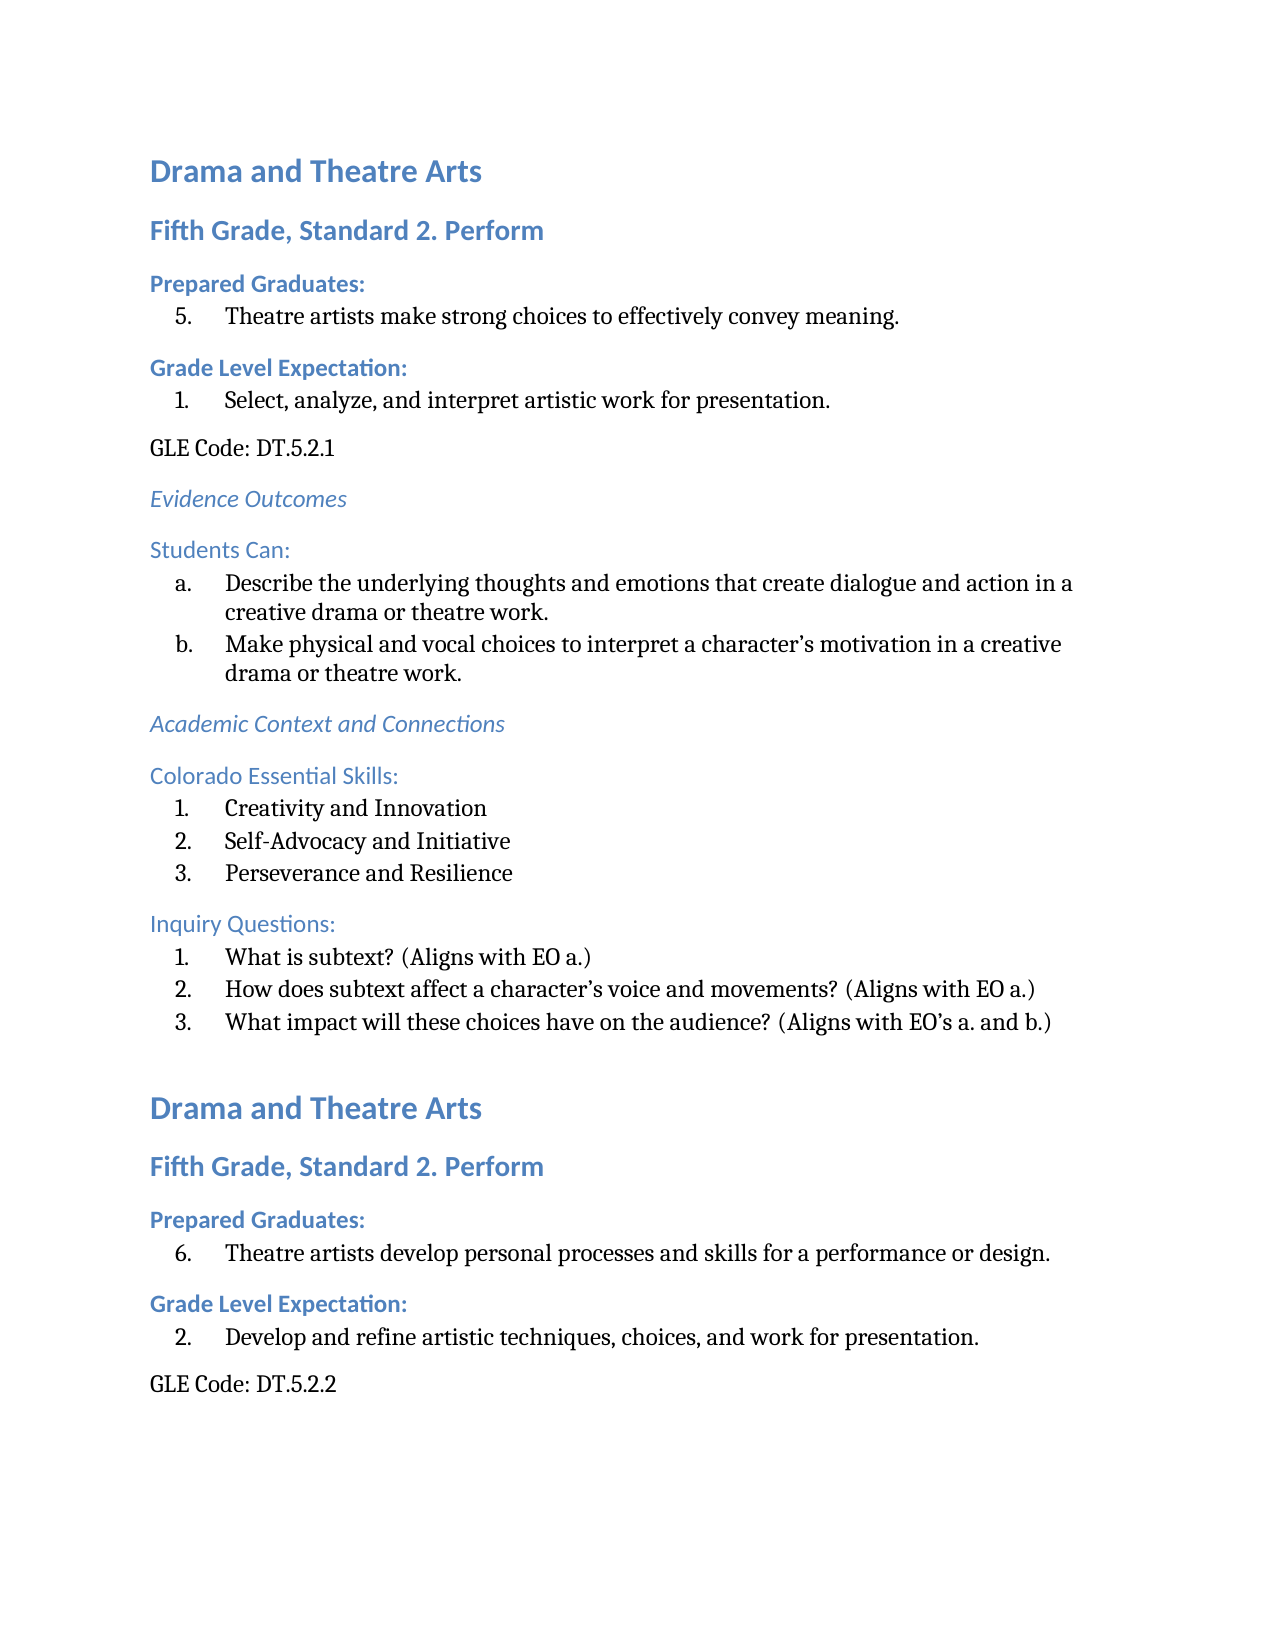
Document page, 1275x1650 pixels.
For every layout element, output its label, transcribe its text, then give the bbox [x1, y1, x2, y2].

subtitle Drama and Theatre Arts [150, 1087, 1125, 1127]
list Make physical and vocal choices to interpret a character’s motivation in a creative drama or theatre work. [175, 630, 1125, 688]
subtitle Fifth Grade, Standard 2. Perform [150, 212, 1125, 247]
list Develop and refine artistic techniques, choices, and work for presentation. [175, 1323, 1125, 1352]
list How does subtext affect a character’s voice and movements? (Aligns with EO a.) [175, 975, 1125, 1004]
list Creativity and Innovation [175, 794, 1125, 823]
subtitle Students Can: [150, 534, 1125, 565]
subtitle Evidence Outcomes [150, 483, 1125, 514]
subtitle Grade Level Expectation: [150, 1288, 1125, 1319]
list Theatre artists make strong choices to effectively convey meaning. [175, 302, 1125, 331]
list Self-Advocacy and Initiative [175, 827, 1125, 855]
text GLE Code: DT.5.2.1 [150, 434, 1125, 462]
list Theatre artists develop personal processes and skills for a performance or design. [175, 1239, 1125, 1268]
subtitle Prepared Graduates: [150, 1205, 1125, 1235]
list Perseverance and Resilience [175, 859, 1125, 888]
list Select, analyze, and interpret artistic work for presentation. [175, 386, 1125, 415]
list What impact will these choices have on the audience? (Aligns with EO’s a. and b.) [175, 1008, 1125, 1037]
subtitle Inquiry Questions: [150, 909, 1125, 939]
subtitle Drama and Theatre Arts [150, 150, 1125, 191]
subtitle Fifth Grade, Standard 2. Perform [150, 1148, 1125, 1184]
subtitle Academic Context and Connections [150, 708, 1125, 739]
subtitle Prepared Graduates: [150, 268, 1125, 298]
subtitle Grade Level Expectation: [150, 352, 1125, 382]
text GLE Code: DT.5.2.2 [150, 1370, 1125, 1399]
list What is subtext? (Aligns with EO a.) [175, 943, 1125, 972]
list Describe the underlying thoughts and emotions that create dialogue and action in a creative drama or theatre work. [175, 569, 1125, 626]
subtitle Colorado Essential Skills: [150, 760, 1125, 790]
